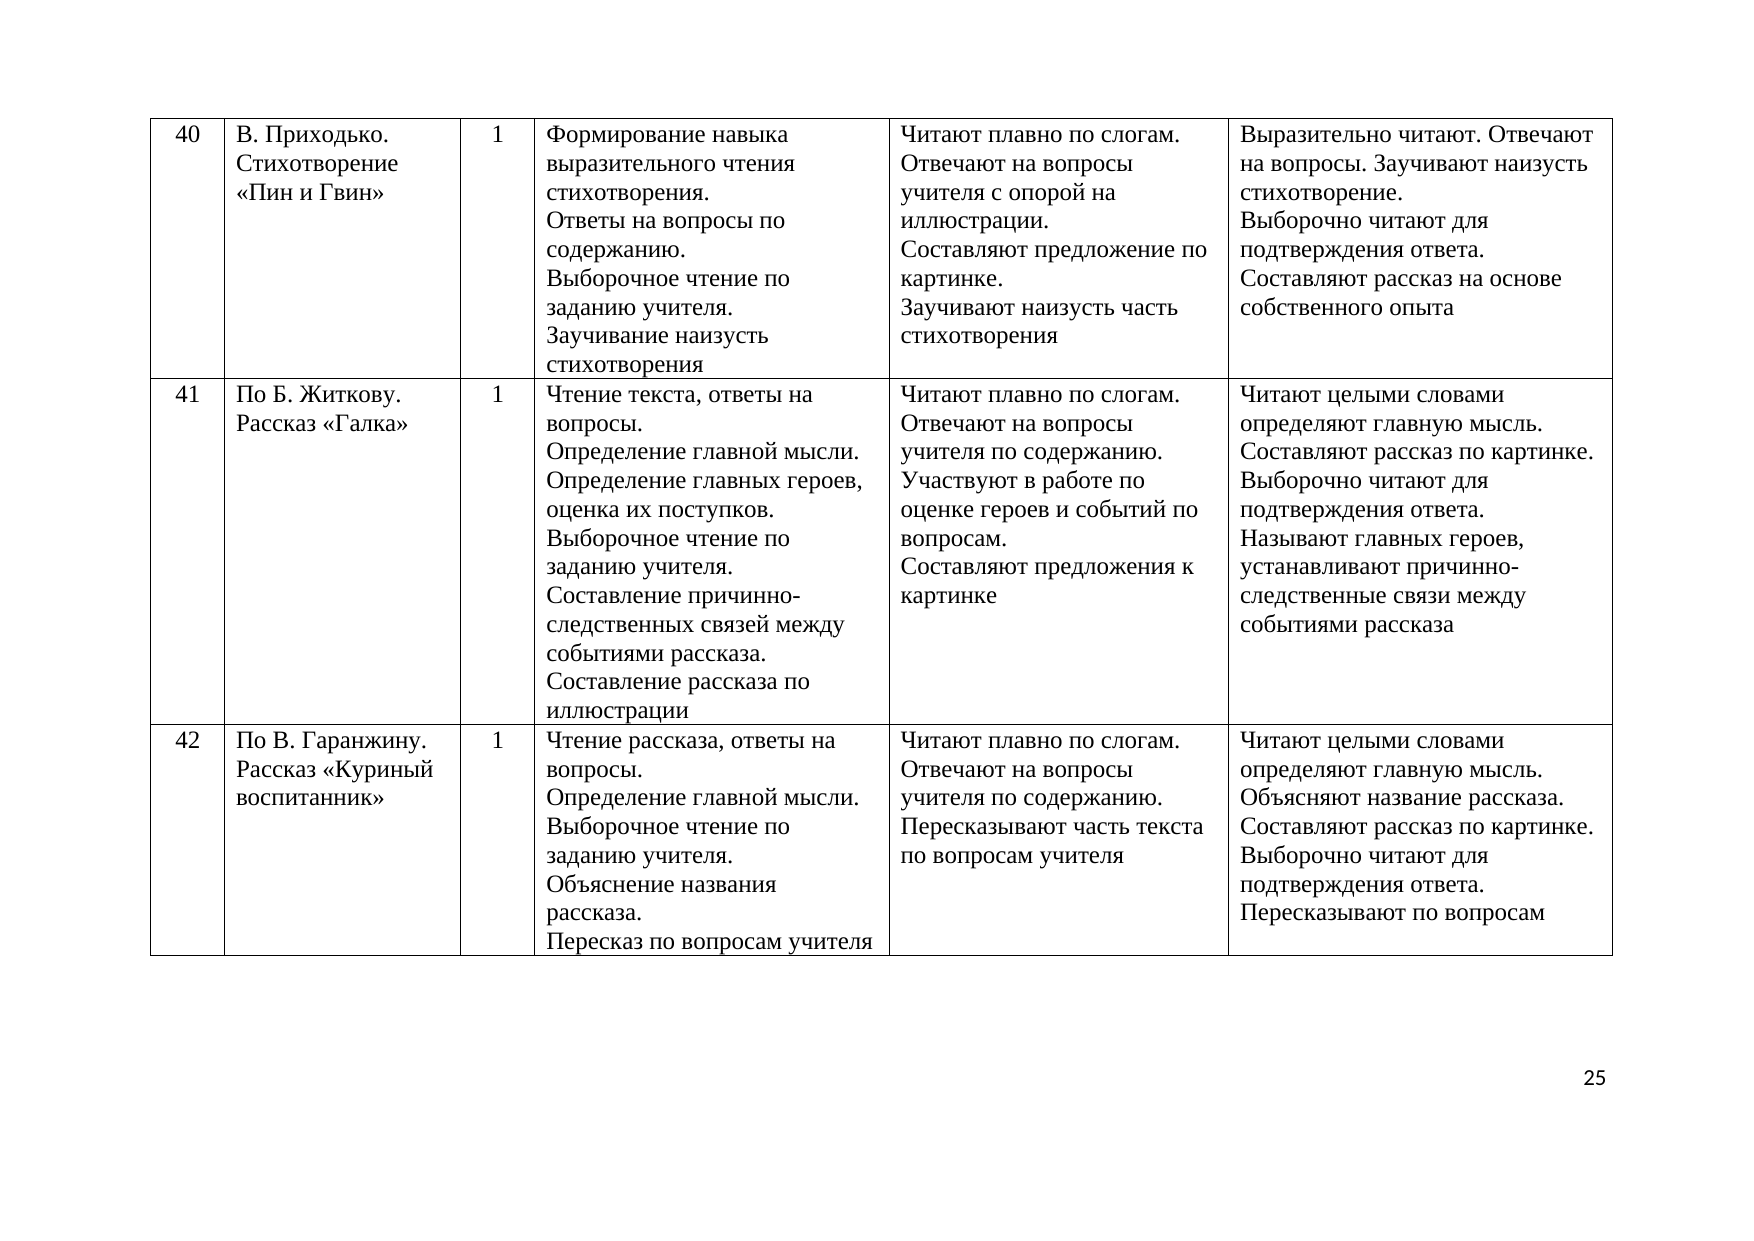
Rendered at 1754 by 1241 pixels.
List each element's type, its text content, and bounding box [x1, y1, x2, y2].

table_cell Читают плавно по слогам. Отвечают на вопросы учителя по содержанию. Пересказывают часть текста по вопросам учителя [890, 725, 1228, 955]
table_cell 42 [151, 725, 224, 955]
table_cell Читают целыми словами определяют главную мысль. Объясняют название рассказа. Составляют рассказ по картинке. Выборочно читают для подтверждения ответа. Пересказывают по вопросам [1229, 725, 1612, 955]
table_cell Чтение текста, ответы на вопросы. Определение главной мысли. Определение главных героев, оценка их поступков. Выборочное чтение по заданию учителя. Составление причинно-следственных связей между событиями рассказа. Составление рассказа по иллюстрации [535, 379, 889, 724]
table_header Читают плавно по слогам. Отвечают на вопросы учителя с опорой на иллюстрации. Составляют предложение по картинке. Заучивают наизусть часть стихотворения [890, 119, 1228, 378]
table_cell 1 [461, 725, 534, 955]
table_cell По Б. Житкову. Рассказ «Галка» [225, 379, 460, 724]
table_header В. Приходько. Стихотворение «Пин и Гвин» [225, 119, 460, 378]
table_cell Читают плавно по слогам. Отвечают на вопросы учителя по содержанию. Участвуют в работе по оценке героев и событий по вопросам. Составляют предложения к картинке [890, 379, 1228, 724]
table_header Формирование навыка выразительного чтения стихотворения. Ответы на вопросы по содержанию. Выборочное чтение по заданию учителя. Заучивание наизусть стихотворения [535, 119, 889, 378]
table_cell По В. Гаранжину. Рассказ «Куриный воспитанник» [225, 725, 460, 955]
table_header Выразительно читают. Отвечают на вопросы. Заучивают наизусть стихотворение. Выборочно читают для подтверждения ответа. Составляют рассказ на основе собственного опыта [1229, 119, 1612, 378]
table_cell 41 [151, 379, 224, 724]
table_cell Читают целыми словами определяют главную мысль. Составляют рассказ по картинке. Выборочно читают для подтверждения ответа. Называют главных героев, устанавливают причинно-следственные связи между событиями рассказа [1229, 379, 1612, 724]
table_header 1 [461, 119, 534, 378]
table_cell 1 [461, 379, 534, 724]
table_cell Чтение рассказа, ответы на вопросы. Определение главной мысли. Выборочное чтение по заданию учителя. Объяснение названия рассказа. Пересказ по вопросам учителя [535, 725, 889, 955]
table_header 40 [151, 119, 224, 378]
